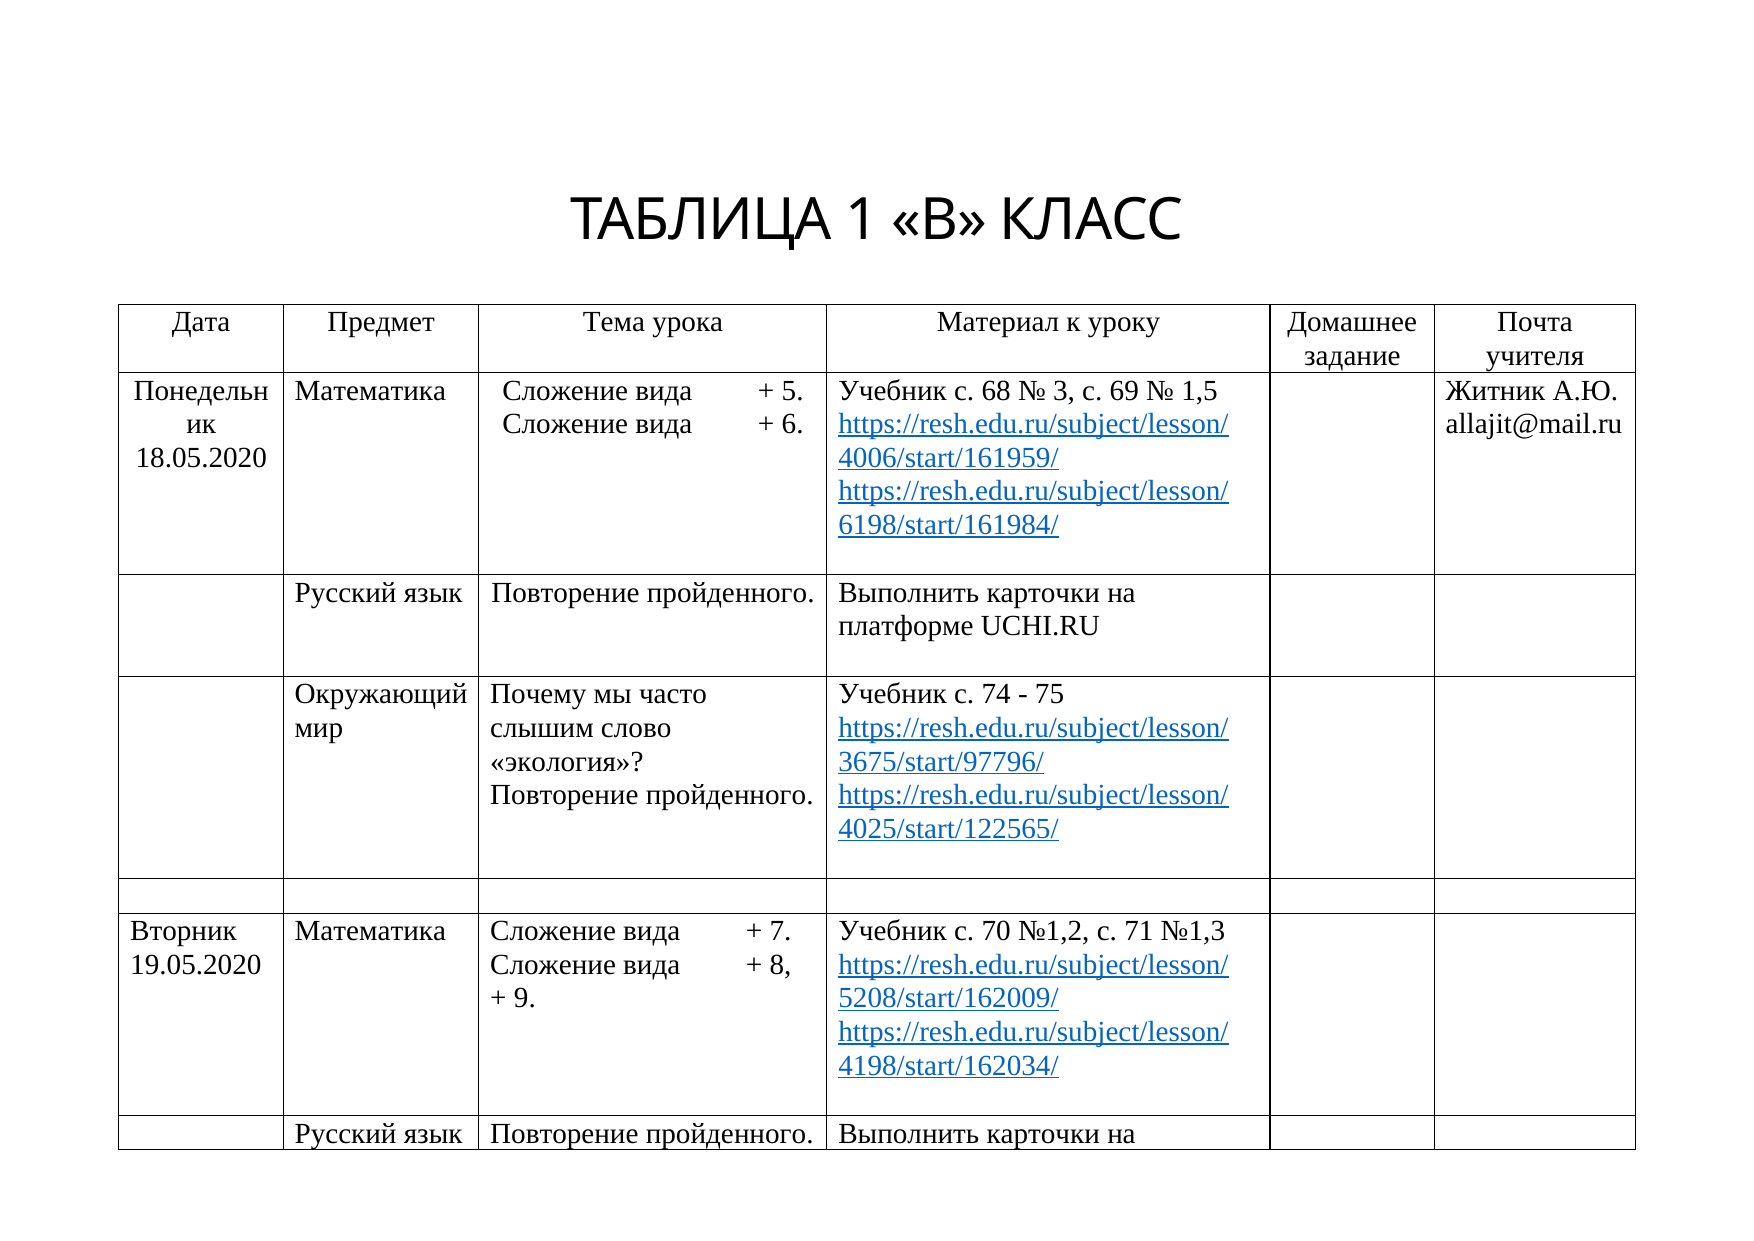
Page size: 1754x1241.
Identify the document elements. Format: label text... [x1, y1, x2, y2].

table_cell [119, 677, 283, 878]
table_cell Русский язык [284, 575, 478, 676]
table_cell [1435, 677, 1635, 878]
table_cell Выполнить карточки на платформе UCHI.RU [827, 575, 1269, 676]
table_cell Сложение вида + 5. Сложение вида + 6. [479, 373, 826, 574]
table_cell Житник А.Ю. allajit@mail.ru [1435, 373, 1635, 574]
table_cell Окружающий мир [284, 677, 478, 878]
title ТАБЛИЦА 1 «В» КЛАСС [118, 177, 1636, 257]
table_cell Учебник с. 70 №1,2, с. 71 №1,3 https://resh.edu.ru/subject/lesson/5208/start/162009/ https://resh.edu.ru/subject/lesson/4198/start/162034/ [827, 914, 1269, 1115]
table_header Предмет [284, 305, 478, 372]
table_cell [119, 1116, 283, 1149]
table_cell [1271, 677, 1434, 878]
table_header Тема урока [479, 305, 826, 372]
table_cell [1271, 914, 1434, 1115]
table_cell Сложение вида + 7. Сложение вида + 8, + 9. [479, 914, 826, 1115]
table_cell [479, 1116, 826, 1149]
table_cell Математика [284, 914, 478, 1115]
table_header Почта учителя [1435, 305, 1635, 372]
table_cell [827, 1116, 1269, 1149]
table_cell [1435, 1116, 1635, 1149]
table_cell [1435, 879, 1635, 912]
table_cell [827, 879, 1269, 912]
table_cell Вторник 19.05.2020 [119, 914, 283, 1115]
table_cell [1435, 914, 1635, 1115]
table_header Домашнее задание [1271, 305, 1434, 372]
table_cell [479, 879, 826, 912]
table_header Материал к уроку [827, 305, 1269, 372]
table_cell [119, 879, 283, 912]
table_cell Понедельник 18.05.2020 [119, 373, 283, 574]
table_cell Учебник с. 74 - 75 https://resh.edu.ru/subject/lesson/3675/start/97796/ https://resh.edu.ru/subject/lesson/4025/start/122565/ [827, 677, 1269, 878]
table_cell [1271, 879, 1434, 912]
table_cell [119, 575, 283, 676]
table_cell Повторение пройденного. [479, 575, 826, 676]
table_cell Учебник с. 68 № 3, с. 69 № 1,5 https://resh.edu.ru/subject/lesson/4006/start/161959/ https://resh.edu.ru/subject/lesson/6198/start/161984/ [827, 373, 1269, 574]
table_cell [1271, 373, 1434, 574]
table_cell [1271, 1116, 1434, 1149]
table_cell Русский язык [284, 1116, 478, 1149]
table_cell [1271, 575, 1434, 676]
table_cell [284, 879, 478, 912]
table_header Дата [119, 305, 283, 372]
table_cell [1435, 575, 1635, 676]
table_cell Математика [284, 373, 478, 574]
table_cell Почему мы часто слышим слово «экология»? Повторение пройденного. [479, 677, 826, 878]
